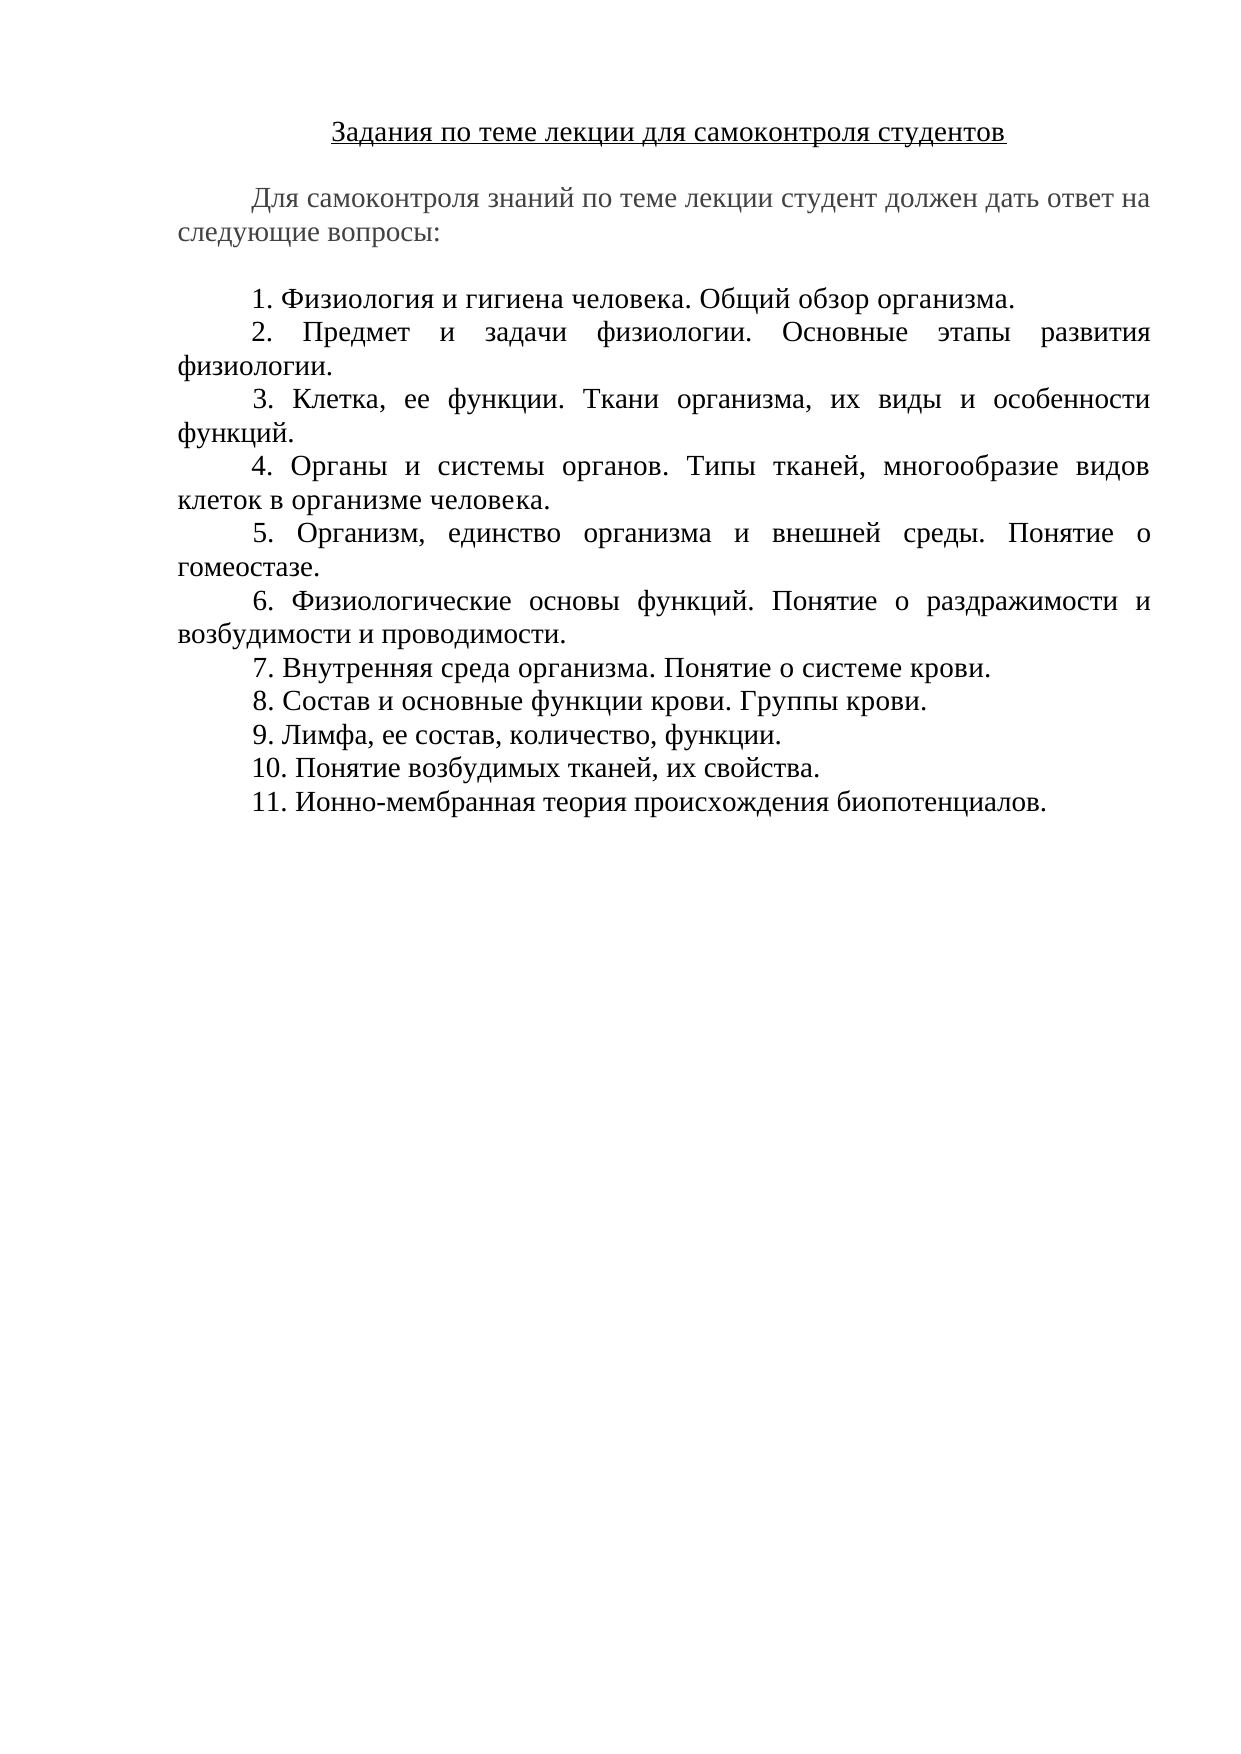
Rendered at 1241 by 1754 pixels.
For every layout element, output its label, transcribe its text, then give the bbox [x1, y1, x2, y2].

text 6. Физиологические основы функций. Понятие о раздражимости и возбудимости и проводимости. [177, 583, 1152, 650]
text 8. Состав и основные функции крови. Группы крови. [177, 683, 1152, 717]
text 1. Физиология и гигиена человека. Общий обзор организма. [177, 281, 1152, 314]
text 10. Понятие возбудимых тканей, их свойства. [177, 750, 1152, 784]
text 11. Ионно-мембранная теория происхождения биопотенциалов. [177, 784, 1152, 817]
text 2. Предмет и задачи физиологии. Основные этапы развития физиологии. [177, 314, 1152, 381]
text 7. Внутренняя среда организма. Понятие о системе крови. [177, 650, 1152, 683]
text 3. Клетка, ее функции. Ткани организма, их виды и особенности функций. [177, 381, 1152, 448]
text 9. Лимфа, ее состав, количество, функции. [177, 717, 1152, 750]
text 5. Организм, единство организма и внешней среды. Понятие о гомеостазе. [177, 516, 1152, 583]
text Для самоконтроля знаний по теме лекции студент должен дать ответ на следующие вопросы: [177, 180, 1152, 247]
text 4. Органы и системы органов. Типы тканей, многообразие видов клеток в организме человека. [177, 448, 1152, 516]
text Задания по теме лекции для самоконтроля студентов [186, 118, 1152, 147]
